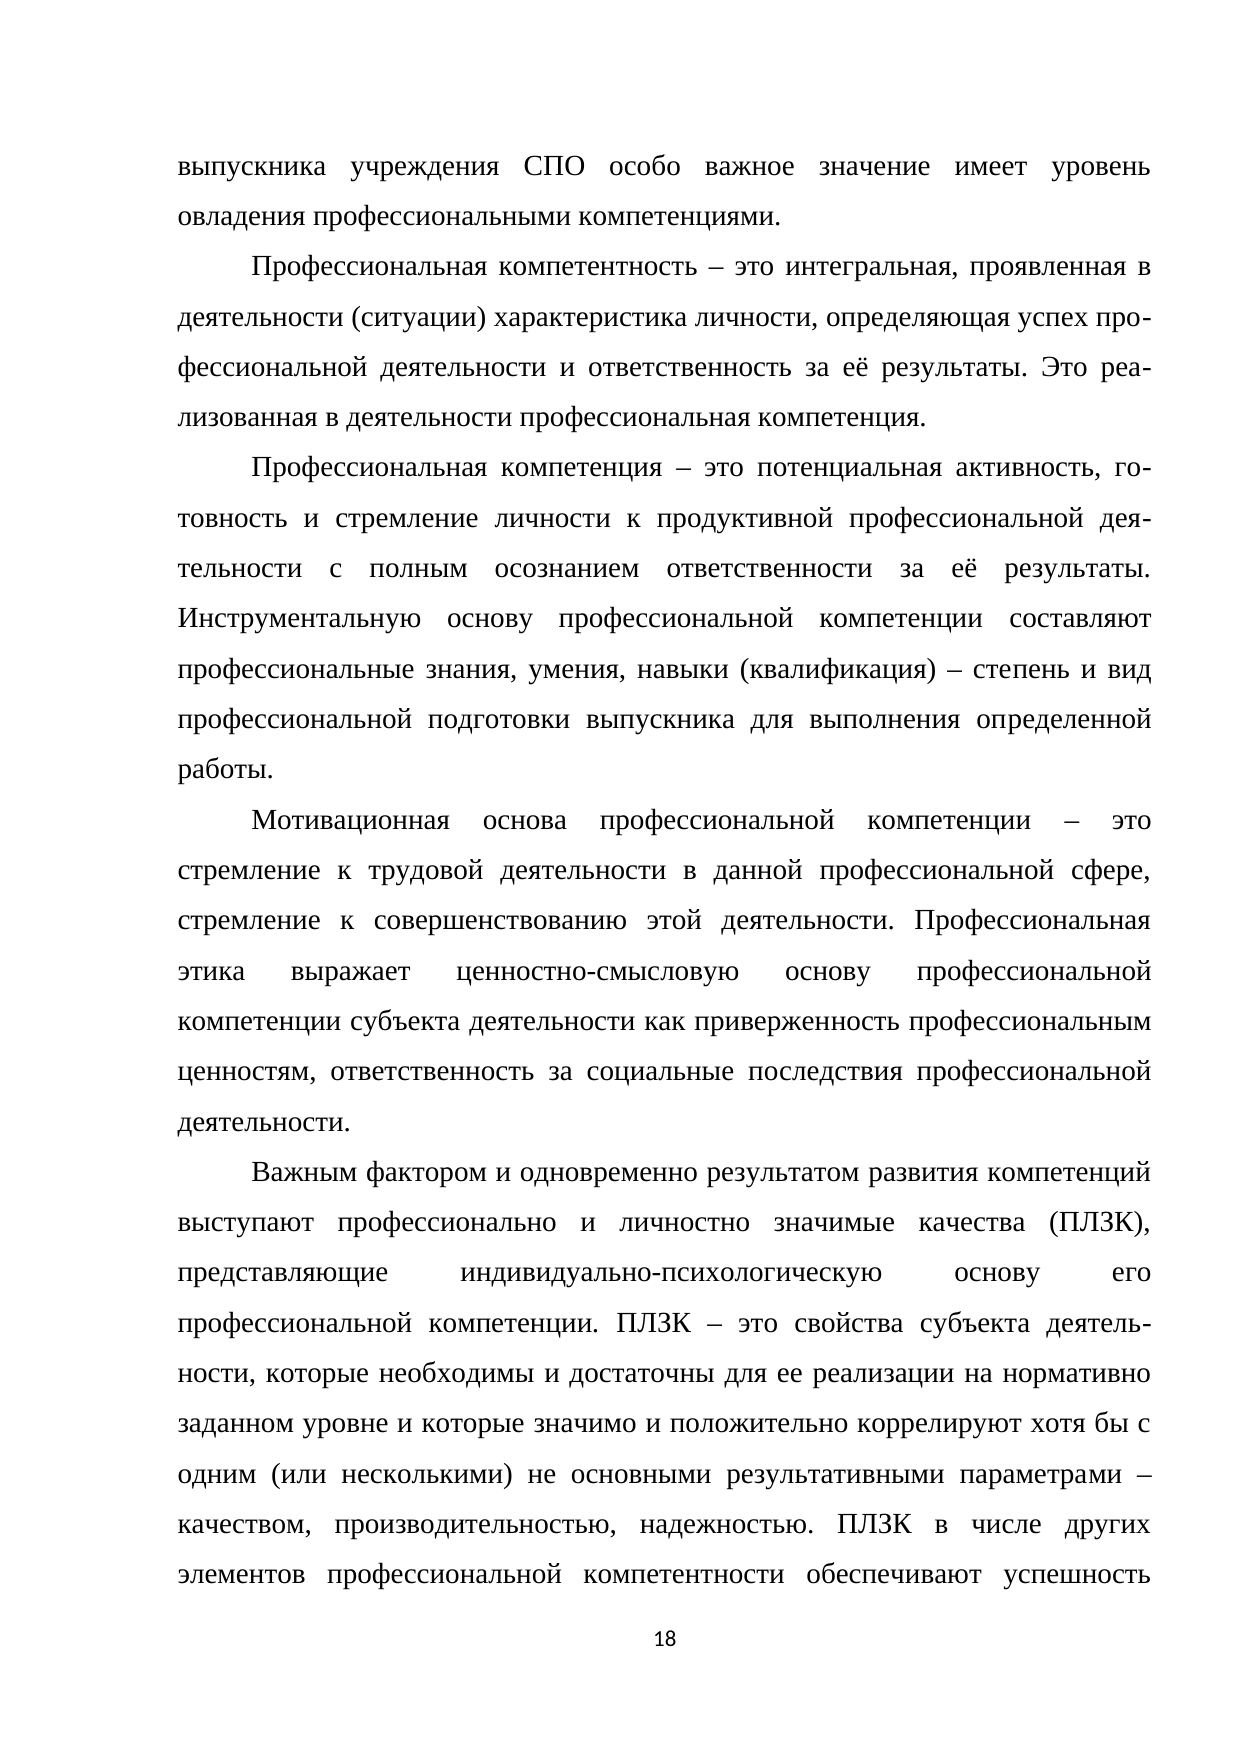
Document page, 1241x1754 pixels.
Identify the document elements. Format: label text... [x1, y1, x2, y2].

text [177, 148, 1152, 232]
text Профессиональная компетентность – это интегральная, проявленная в деятельности (ситуации) характеристика личности, определяющая успех профессиональной деятельности и ответственность за её результаты. Это реализованная в деятельности профессиональная компетенция. [177, 248, 1152, 433]
text Профессиональная компетенция – это потенциальная активность, готовность и стремление личности к продуктивной профессиональной деятельности с полным осознанием ответственности за её результаты. Инструментальную основу профессиональной компетенции составляют профессиональные знания, умения, навыки (квалификация) – степень и вид профессиональной подготовки выпускника для выполнения определенной работы. [177, 449, 1152, 785]
text Мотивационная основа профессиональной компетенции – это стремление к трудовой деятельности в данной профессиональной сфере, стремление к совершенствованию этой деятельности. Профессиональная этика выражает ценностно-смысловую основу профессиональной компетенции субъекта деятельности как приверженность профессиональным ценностям, ответственность за социальные последствия профессиональной деятельности. [177, 802, 1152, 1137]
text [177, 1154, 1152, 1590]
